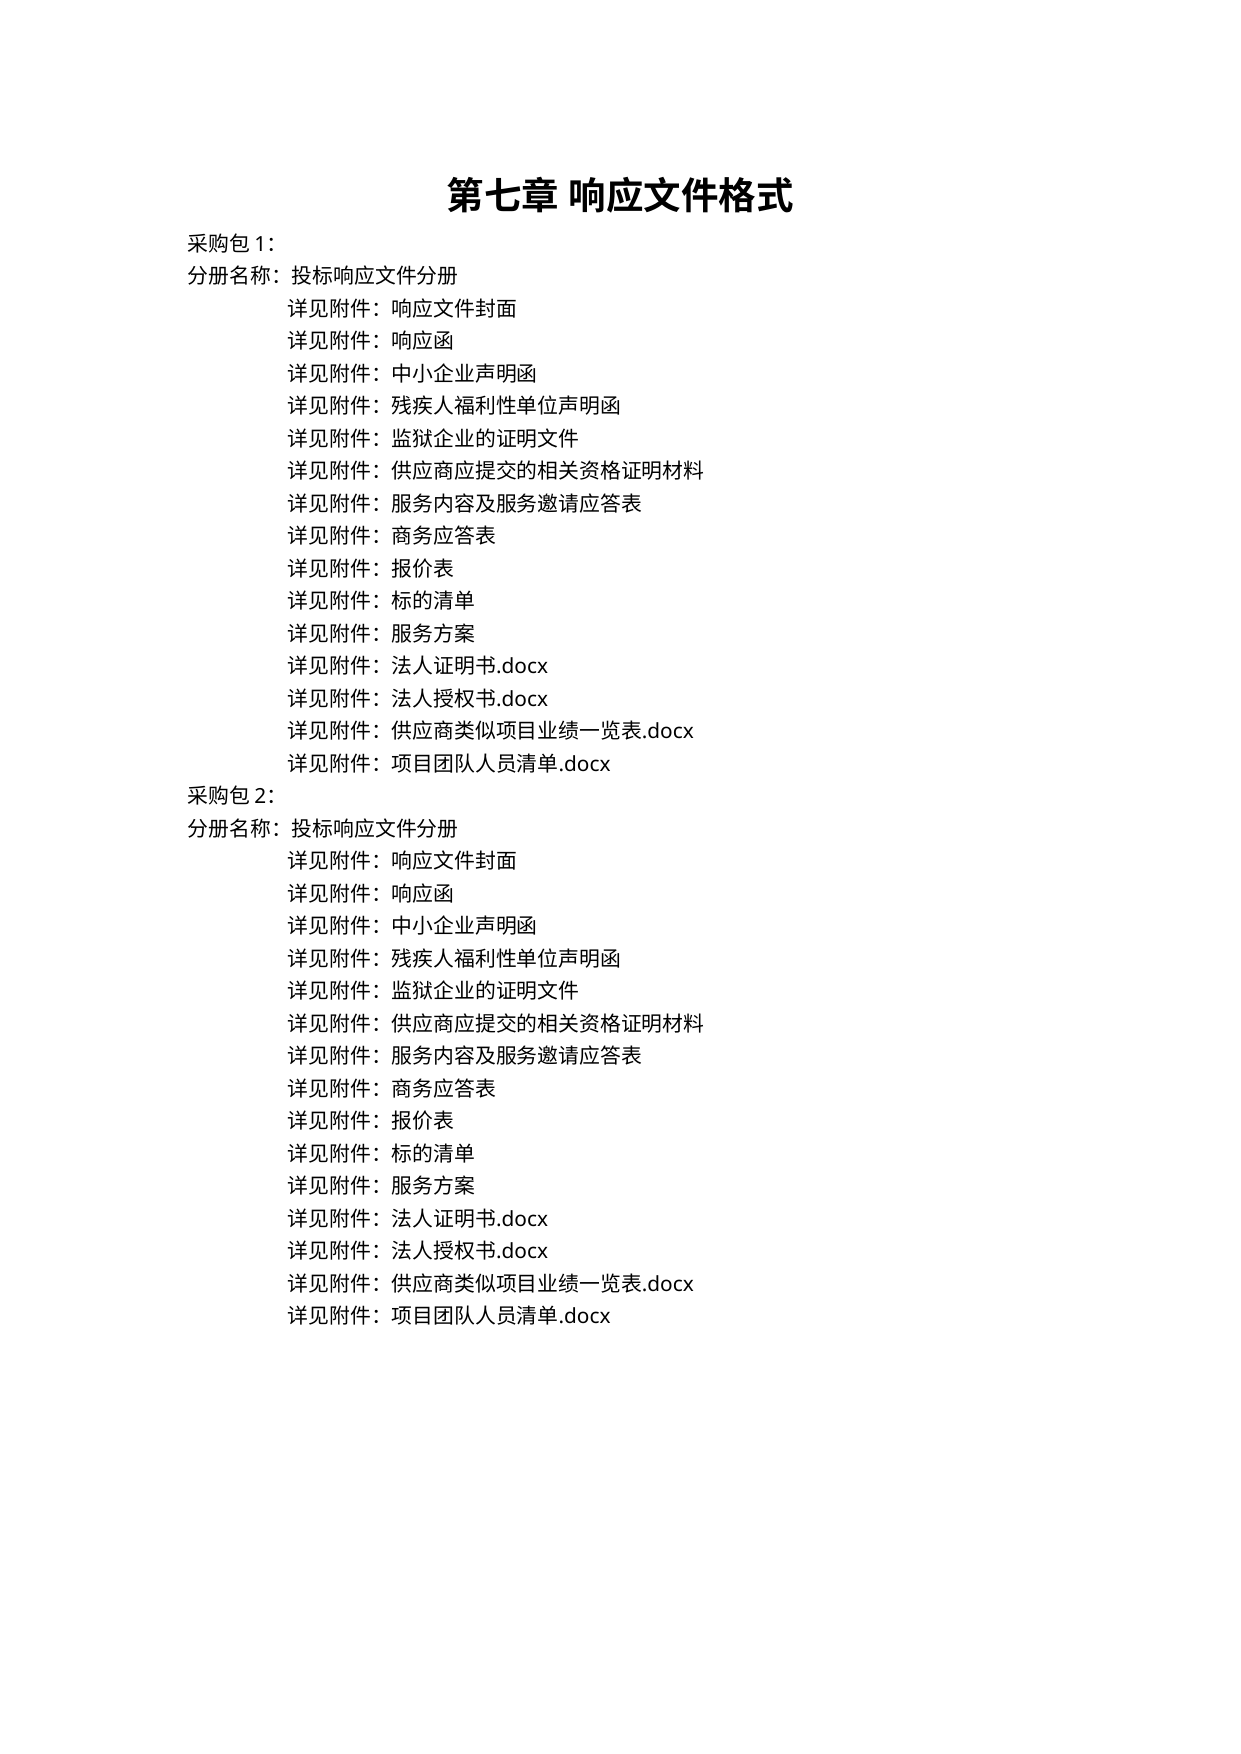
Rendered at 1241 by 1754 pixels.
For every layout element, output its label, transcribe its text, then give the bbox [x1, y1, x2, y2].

text 采购包2： [187, 779, 1053, 812]
text 详见附件：服务内容及服务邀请应答表 [187, 1039, 1053, 1072]
text 详见附件：法人授权书.docx [187, 682, 1053, 714]
text 详见附件：供应商类似项目业绩一览表.docx [187, 714, 1053, 747]
text 详见附件：报价表 [187, 1104, 1053, 1137]
text 第七章 响应文件格式 [187, 162, 1053, 227]
text 详见附件：供应商应提交的相关资格证明材料 [187, 1007, 1053, 1039]
text 详见附件：中小企业声明函 [187, 357, 1053, 389]
text 详见附件：报价表 [187, 552, 1053, 584]
text 详见附件：项目团队人员清单.docx [187, 1299, 1053, 1332]
text 详见附件：供应商类似项目业绩一览表.docx [187, 1267, 1053, 1299]
text 详见附件：法人授权书.docx [187, 1234, 1053, 1267]
text 详见附件：残疾人福利性单位声明函 [187, 942, 1053, 974]
text 详见附件：商务应答表 [187, 1072, 1053, 1104]
text 分册名称：投标响应文件分册 [187, 259, 1053, 292]
text 详见附件：标的清单 [187, 584, 1053, 617]
text 采购包1： [187, 227, 1053, 259]
text 详见附件：服务方案 [187, 617, 1053, 649]
text 详见附件：监狱企业的证明文件 [187, 974, 1053, 1007]
text 详见附件：响应文件封面 [187, 844, 1053, 877]
text 详见附件：中小企业声明函 [187, 909, 1053, 942]
text 详见附件：残疾人福利性单位声明函 [187, 389, 1053, 422]
text 详见附件：法人证明书.docx [187, 1202, 1053, 1234]
text 详见附件：项目团队人员清单.docx [187, 747, 1053, 779]
text 详见附件：服务内容及服务邀请应答表 [187, 487, 1053, 519]
text 详见附件：商务应答表 [187, 519, 1053, 552]
text 详见附件：标的清单 [187, 1137, 1053, 1169]
text 详见附件：供应商应提交的相关资格证明材料 [187, 454, 1053, 487]
text 详见附件：响应函 [187, 324, 1053, 357]
text 详见附件：监狱企业的证明文件 [187, 422, 1053, 454]
text 详见附件：响应函 [187, 877, 1053, 909]
text 详见附件：服务方案 [187, 1169, 1053, 1202]
text 详见附件：法人证明书.docx [187, 649, 1053, 682]
text 分册名称：投标响应文件分册 [187, 812, 1053, 844]
text 详见附件：响应文件封面 [187, 292, 1053, 324]
